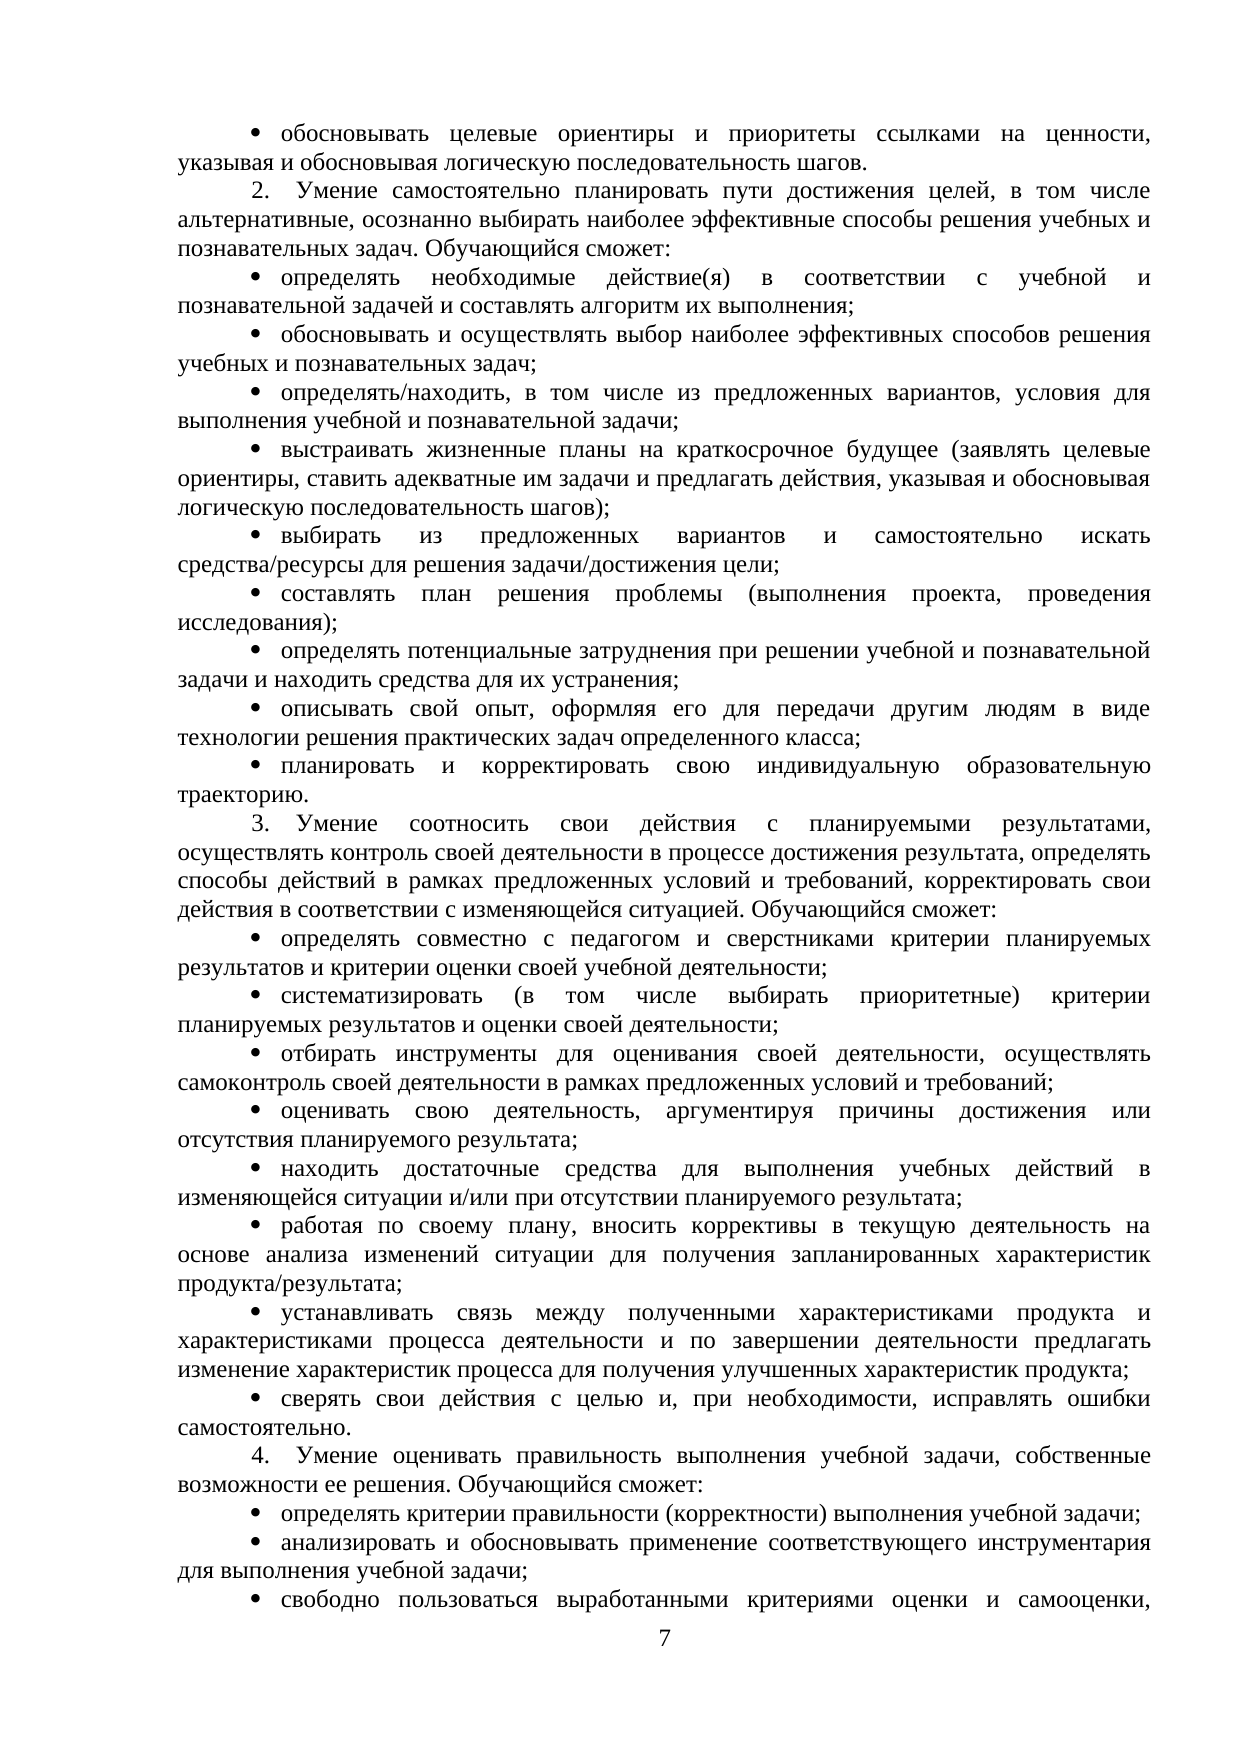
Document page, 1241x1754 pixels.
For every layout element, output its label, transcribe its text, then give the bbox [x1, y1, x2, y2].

list обосновывать целевые ориентиры и приоритеты ссылками на ценности, указывая и обосновывая логическую последовательность шагов. [177, 118, 1152, 176]
list определять/находить, в том числе из предложенных вариантов, условия для выполнения учебной и познавательной задачи; [177, 377, 1152, 434]
list выбирать из предложенных вариантов и самостоятельно искать средства/ресурсы для решения задачи/достижения цели; [177, 521, 1152, 578]
list Умение оценивать правильность выполнения учебной задачи, собственные возможности ее решения. Обучающийся сможет: [177, 1441, 1152, 1498]
list работая по своему плану, вносить коррективы в текущую деятельность на основе анализа изменений ситуации для получения запланированных характеристик продукта/результата; [177, 1211, 1152, 1297]
list определять совместно с педагогом и сверстниками критерии планируемых результатов и критерии оценки своей учебной деятельности; [177, 923, 1152, 981]
list определять критерии правильности (корректности) выполнения учебной задачи; [177, 1498, 1152, 1527]
list определять потенциальные затруднения при решении учебной и познавательной задачи и находить средства для их устранения; [177, 636, 1152, 693]
list определять необходимые действие(я) в соответствии с учебной и познавательной задачей и составлять алгоритм их выполнения; [177, 262, 1152, 319]
list находить достаточные средства для выполнения учебных действий в изменяющейся ситуации и/или при отсутствии планируемого результата; [177, 1153, 1152, 1211]
list анализировать и обосновывать применение соответствующего инструментария для выполнения учебной задачи; [177, 1527, 1152, 1584]
list оценивать свою деятельность, аргументируя причины достижения или отсутствия планируемого результата; [177, 1096, 1152, 1153]
list Умение соотносить свои действия с планируемыми результатами, осуществлять контроль своей деятельности в процессе достижения результата, определять способы действий в рамках предложенных условий и требований, корректировать свои действия в соответствии с изменяющейся ситуацией. Обучающийся сможет: [177, 808, 1152, 923]
list выстраивать жизненные планы на краткосрочное будущее (заявлять целевые ориентиры, ставить адекватные им задачи и предлагать действия, указывая и обосновывая логическую последовательность шагов); [177, 434, 1152, 521]
list планировать и корректировать свою индивидуальную образовательную траекторию. [177, 751, 1152, 808]
list составлять план решения проблемы (выполнения проекта, проведения исследования); [177, 578, 1152, 636]
list обосновывать и осуществлять выбор наиболее эффективных способов решения учебных и познавательных задач; [177, 319, 1152, 377]
list систематизировать (в том числе выбирать приоритетные) критерии планируемых результатов и оценки своей деятельности; [177, 981, 1152, 1038]
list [177, 1584, 1152, 1613]
list отбирать инструменты для оценивания своей деятельности, осуществлять самоконтроль своей деятельности в рамках предложенных условий и требований; [177, 1038, 1152, 1096]
list сверять свои действия с целью и, при необходимости, исправлять ошибки самостоятельно. [177, 1383, 1152, 1441]
list описывать свой опыт, оформляя его для передачи другим людям в виде технологии решения практических задач определенного класса; [177, 693, 1152, 751]
list Умение самостоятельно планировать пути достижения целей, в том числе альтернативные, осознанно выбирать наиболее эффективные способы решения учебных и познавательных задач. Обучающийся сможет: [177, 176, 1152, 262]
list устанавливать связь между полученными характеристиками продукта и характеристиками процесса деятельности и по завершении деятельности предлагать изменение характеристик процесса для получения улучшенных характеристик продукта; [177, 1297, 1152, 1383]
